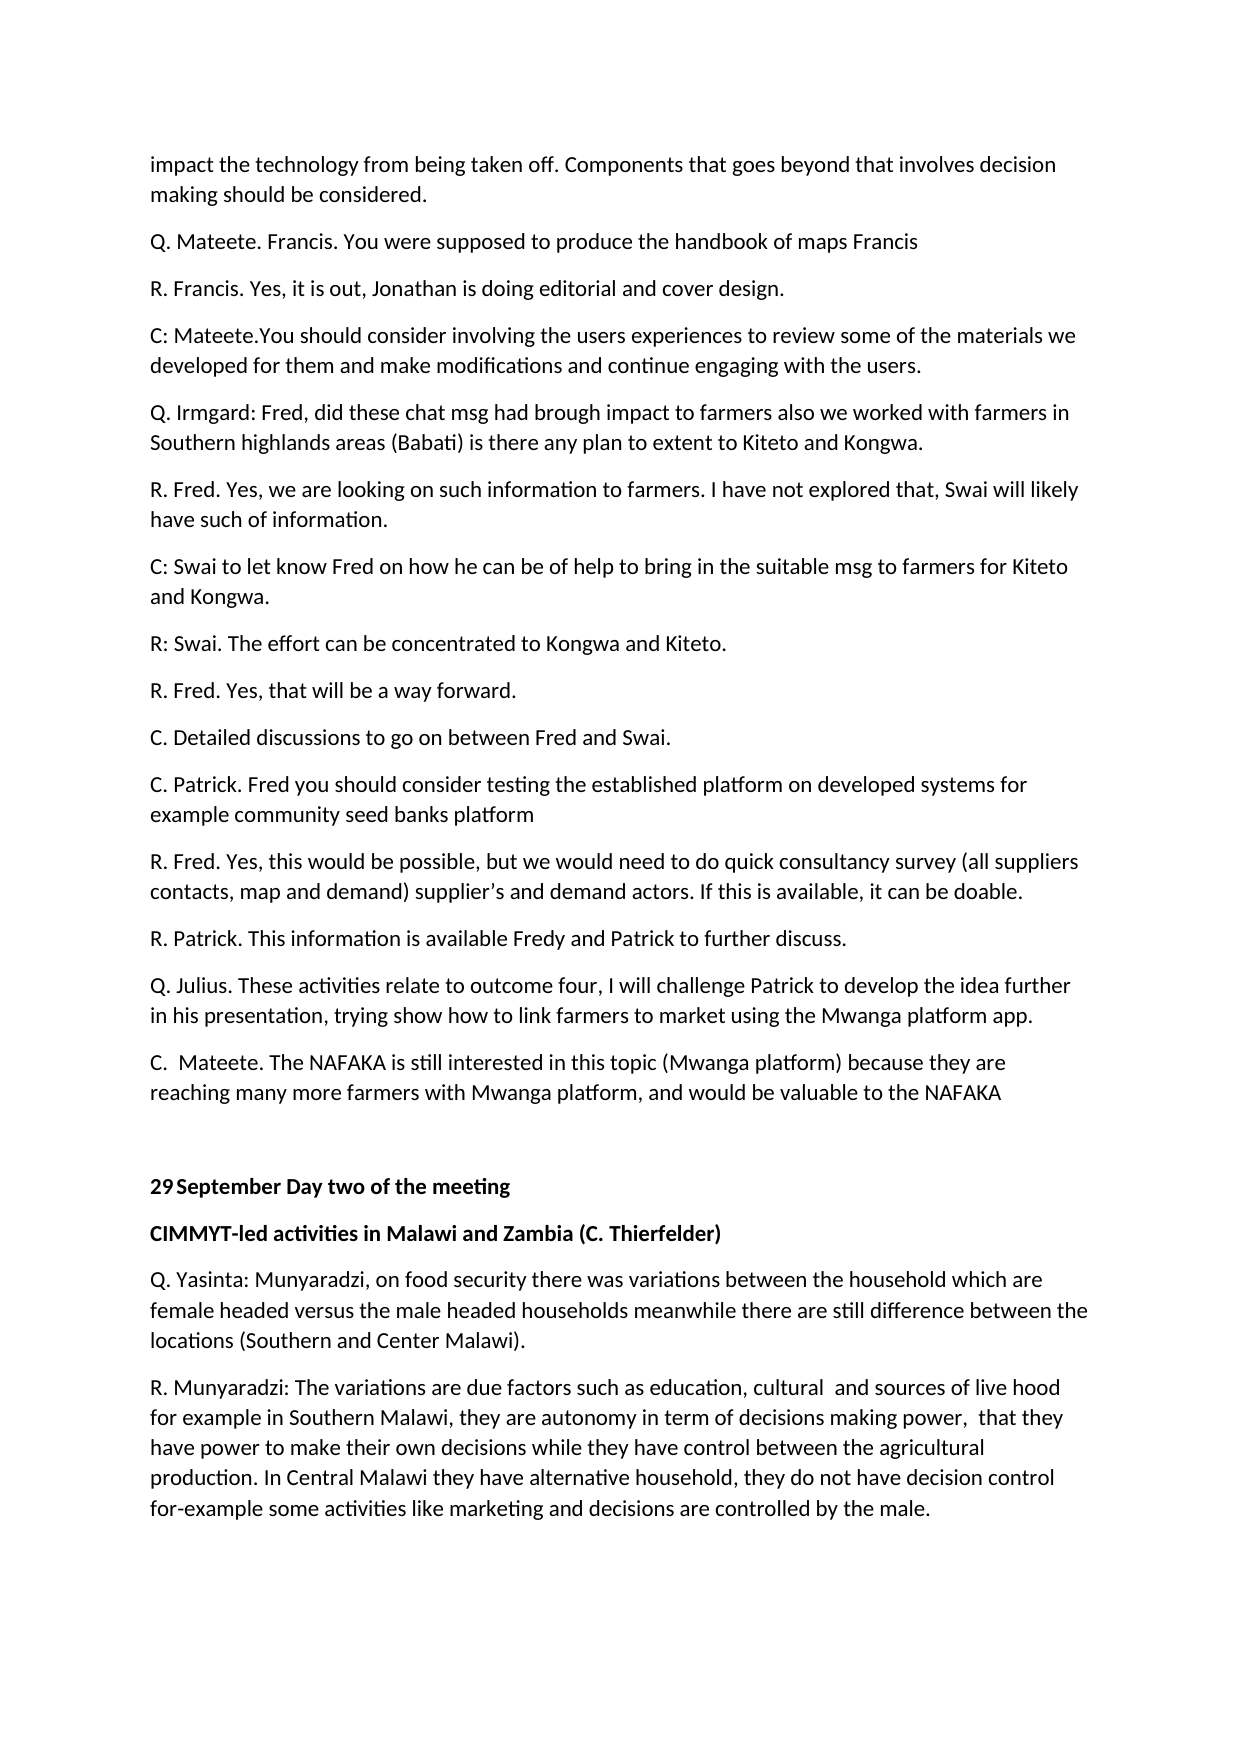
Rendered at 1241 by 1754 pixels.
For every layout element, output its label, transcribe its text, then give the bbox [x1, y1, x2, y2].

text 29 September Day two of the meeting [150, 1172, 1090, 1200]
text R. Fred. Yes, this would be possible, but we would need to do quick consultancy survey (all suppliers contacts, map and demand) supplier’s and demand actors. If this is available, it can be doable. [150, 847, 1090, 905]
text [150, 150, 1090, 208]
text Q. Mateete. Francis. You were supposed to produce the handbook of maps Francis [150, 227, 1090, 255]
text C. Mateete. The NAFAKA is still interested in this topic (Mwanga platform) because they are reaching many more farmers with Mwanga platform, and would be valuable to the NAFAKA [150, 1048, 1090, 1106]
text Q. Julius. These activities relate to outcome four, I will challenge Patrick to develop the idea further in his presentation, trying show how to link farmers to market using the Mwanga platform app. [150, 971, 1090, 1029]
text C: Mateete.You should consider involving the users experiences to review some of the materials we developed for them and make modifications and continue engaging with the users. [150, 321, 1090, 379]
text R. Munyaradzi: The variations are due factors such as education, cultural and sources of live hood for example in Southern Malawi, they are autonomy in term of decisions making power, that they have power to make their own decisions while they have control between the agricultural production. In Central Malawi they have alternative household, they do not have decision control for-example some activities like marketing and decisions are controlled by the male. [150, 1373, 1090, 1522]
text C. Patrick. Fred you should consider testing the established platform on developed systems for example community seed banks platform [150, 770, 1090, 828]
text CIMMYT-led activities in Malawi and Zambia (C. Thierfelder) [150, 1219, 1090, 1247]
text Q. Yasinta: Munyaradzi, on food security there was variations between the household which are female headed versus the male headed households meanwhile there are still difference between the locations (Southern and Center Malawi). [150, 1266, 1090, 1354]
text R. Fred. Yes, we are looking on such information to farmers. I have not explored that, Swai will likely have such of information. [150, 475, 1090, 533]
text C: Swai to let know Fred on how he can be of help to bring in the suitable msg to farmers for Kiteto and Kongwa. [150, 552, 1090, 610]
text R. Patrick. This information is available Fredy and Patrick to further discuss. [150, 924, 1090, 952]
text R. Francis. Yes, it is out, Jonathan is doing editorial and cover design. [150, 274, 1090, 302]
text R: Swai. The effort can be concentrated to Kongwa and Kiteto. [150, 629, 1090, 657]
text C. Detailed discussions to go on between Fred and Swai. [150, 723, 1090, 751]
text R. Fred. Yes, that will be a way forward. [150, 676, 1090, 704]
text Q. Irmgard: Fred, did these chat msg had brough impact to farmers also we worked with farmers in Southern highlands areas (Babati) is there any plan to extent to Kiteto and Kongwa. [150, 398, 1090, 456]
